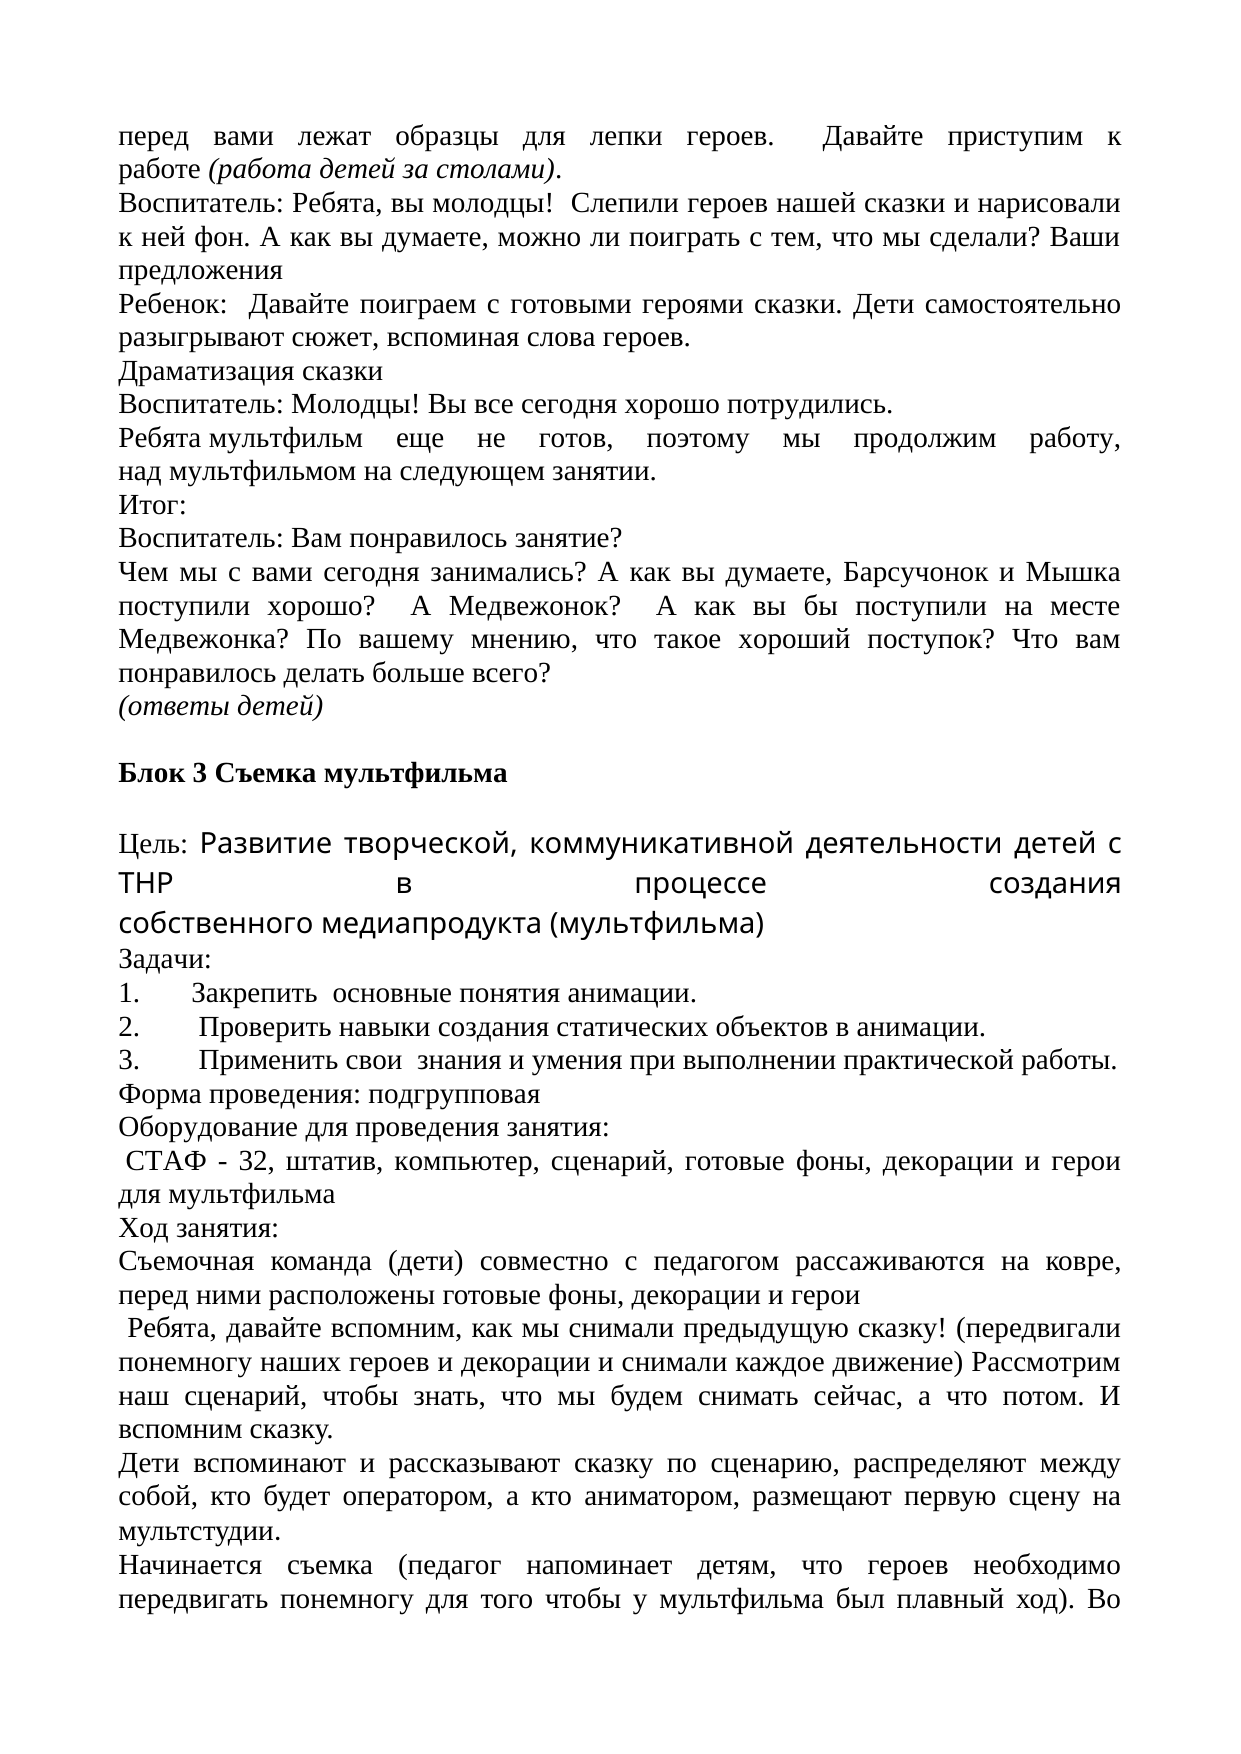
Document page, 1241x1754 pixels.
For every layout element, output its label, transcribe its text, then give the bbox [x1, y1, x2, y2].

text Цель: Развитие творческой, коммуникативной деятельности детей с ТНР в процессе создания собственного медиапродукта (мультфильма) [118, 822, 1122, 942]
text (ответы детей) [118, 688, 1122, 722]
text Чем мы с вами сегодня занимались? А как вы думаете, Барсучонок и Мышка поступили хорошо? А Медвежонок? А как вы бы поступили на месте Медвежонка? По вашему мнению, что такое хороший поступок? Что вам понравилось делать больше всего? [118, 554, 1122, 688]
text Съемочная команда (дети) совместно с педагогом рассаживаются на ковре, перед ними расположены готовые фоны, декорации и герои [118, 1243, 1122, 1311]
text Воспитатель: Вам понравилось занятие? [118, 521, 1122, 554]
text Ребята мультфильм еще не готов, поэтому мы продолжим работу, над мультфильмом на следующем занятии. [118, 420, 1122, 487]
text Задачи: [118, 942, 1122, 975]
text Воспитатель: Ребята, вы молодцы! Слепили героев нашей сказки и нарисовали к ней фон. А как вы думаете, можно ли поиграть с тем, что мы сделали? Ваши предложения [118, 185, 1122, 286]
text Дети вспоминают и рассказывают сказку по сценарию, распределяют между собой, кто будет оператором, а кто аниматором, размещают первую сцену на мультстудии. [118, 1445, 1122, 1547]
text Ребенок: Давайте поиграем с готовыми героями сказки. Дети самостоятельно разыгрывают сюжет, вспоминая слова героев. [118, 286, 1122, 353]
text Ход занятия: [118, 1210, 1122, 1243]
text СТАФ - 32, штатив, компьютер, сценарий, готовые фоны, декорации и герои для мультфильма [118, 1143, 1122, 1210]
text Оборудование для проведения занятия: [118, 1109, 1122, 1143]
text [118, 1547, 1122, 1614]
text Ребята, давайте вспомним, как мы снимали предыдущую сказку! (передвигали понемногу наших героев и декорации и снимали каждое движение) Рассмотрим наш сценарий, чтобы знать, что мы будем снимать сейчас, а что потом. И вспомним сказку. [118, 1311, 1122, 1445]
text 2. Проверить навыки создания статических объектов в анимации. [118, 1009, 1122, 1042]
text 3. Применить свои знания и умения при выполнении практической работы. [118, 1042, 1122, 1076]
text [118, 118, 1122, 185]
text Итог: [118, 487, 1122, 521]
text Драматизация сказки [118, 353, 1122, 386]
text Форма проведения: подгрупповая [118, 1076, 1122, 1109]
text 1. Закрепить основные понятия анимации. [118, 975, 1122, 1009]
text Воспитатель: Молодцы! Вы все сегодня хорошо потрудились. [118, 386, 1122, 420]
text Блок 3 Съемка мультфильма [118, 755, 1122, 789]
